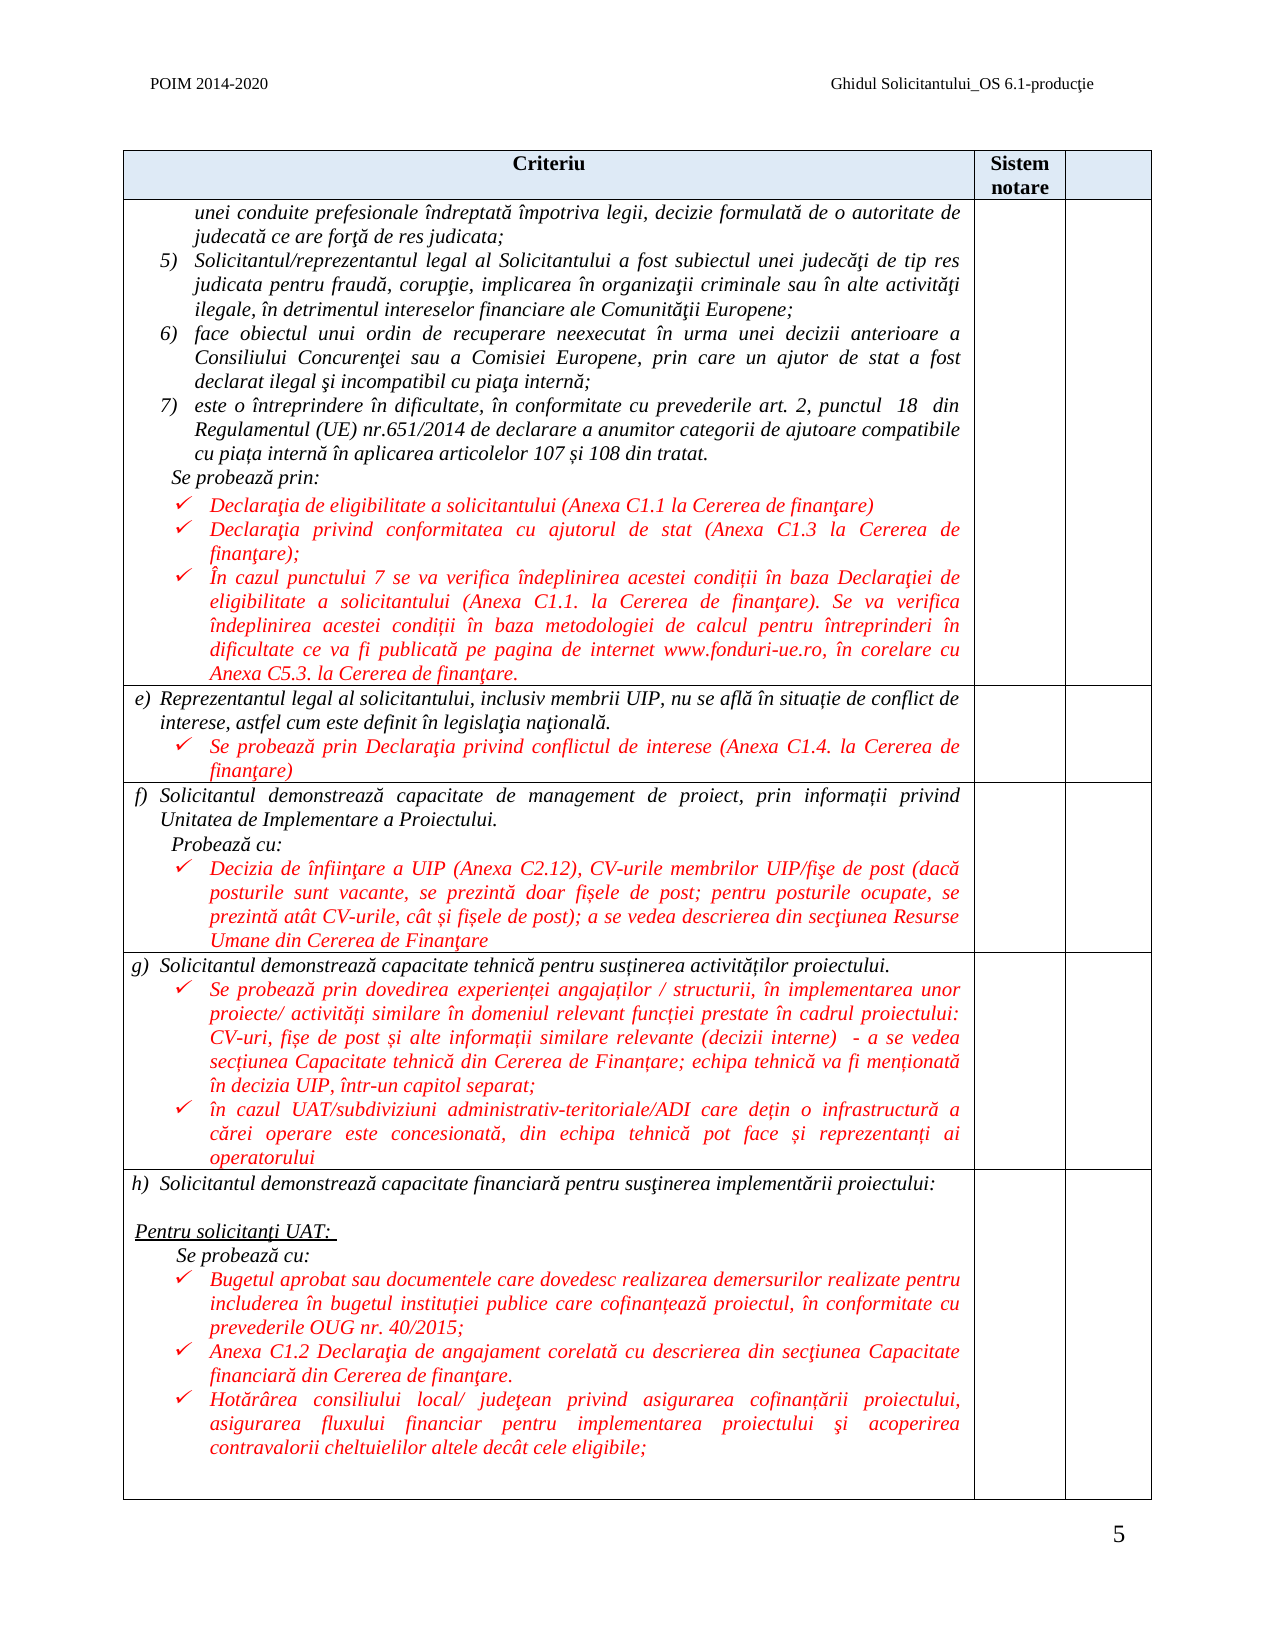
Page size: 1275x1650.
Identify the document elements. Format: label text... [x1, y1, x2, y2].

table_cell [124, 200, 974, 685]
table_cell [1066, 953, 1151, 1169]
table_cell [1066, 1170, 1151, 1499]
table_cell [975, 200, 1065, 685]
table_cell [975, 1170, 1065, 1499]
table_cell Reprezentantul legal al solicitantului, inclusiv membrii UIP, nu se află în situație de conflict de interese, astfel cum este definit în legislaţia naţională. Se probează prin Declaraţia privind conflictul de interese (Anexa C1.4. la Cererea de finanţare) [124, 686, 974, 782]
table_cell [1066, 686, 1151, 782]
table_cell [1066, 783, 1151, 952]
table_cell Solicitantul demonstrează capacitate tehnică pentru susținerea activităților proiectului. Se probează prin dovedirea experienței angajaților / structurii, în implementarea unor proiecte/ activități similare în domeniul relevant funcției prestate în cadrul proiectului: CV-uri, fișe de post și alte informații similare relevante (decizii interne) - a se vedea secțiunea Capacitate tehnică din Cererea de Finanțare; echipa tehnică va fi menționată în decizia UIP, într-un capitol separat; în cazul UAT/subdiviziuni administrativ-teritoriale/ADI care dețin o infrastructură a cărei operare este concesionată, din echipa tehnică pot face și reprezentanți ai operatorului [124, 953, 974, 1169]
table_cell [975, 953, 1065, 1169]
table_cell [124, 1170, 974, 1499]
table_header Sistem notare [975, 151, 1065, 199]
table_header [1066, 151, 1151, 199]
table_cell [1066, 200, 1151, 685]
table_cell Solicitantul demonstrează capacitate de management de proiect, prin informații privind Unitatea de Implementare a Proiectului. Probează cu: Decizia de înfiinţare a UIP (Anexa C2.12), CV-urile membrilor UIP/fişe de post (dacă posturile sunt vacante, se prezintă doar fișele de post; pentru posturile ocupate, se prezintă atât CV-urile, cât și fișele de post); a se vedea descrierea din secţiunea Resurse Umane din Cererea de Finanţare [124, 783, 974, 952]
table_cell [975, 686, 1065, 782]
table_cell [975, 783, 1065, 952]
table_header Criteriu [124, 151, 974, 199]
